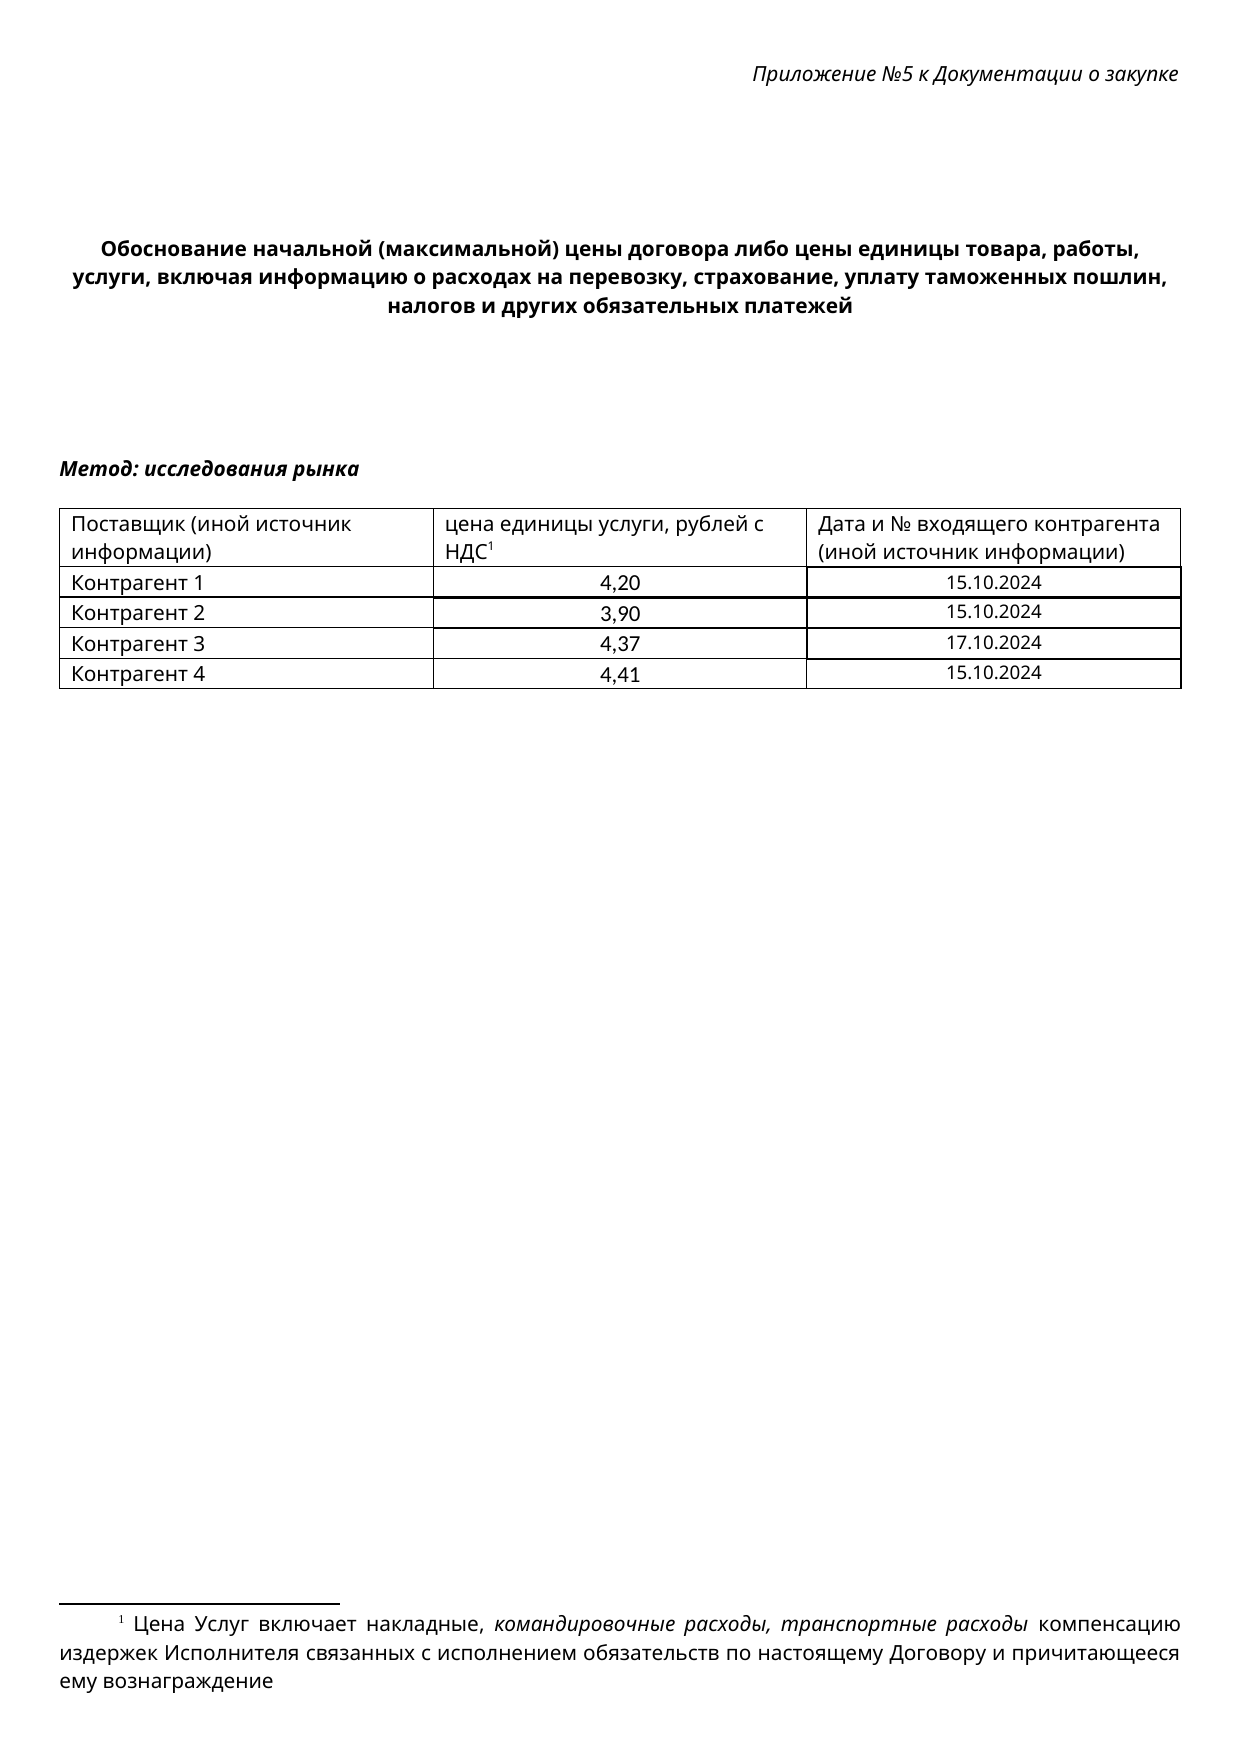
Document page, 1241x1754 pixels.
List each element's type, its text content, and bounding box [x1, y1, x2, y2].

list Приложение №5 к Документации о закупке [134, 59, 1181, 87]
table_header Поставщик (иной источник информации) [60, 509, 433, 566]
table_header Дата и № входящего контрагента (иной источник информации) [807, 509, 1180, 566]
table_header цена единицы услуги, рублей с НДС [434, 509, 806, 566]
table_cell 15.10.2024 [808, 568, 1180, 596]
table_cell Контрагент 1 [60, 567, 433, 596]
table_cell 3,90 [434, 599, 806, 627]
table_cell 17.10.2024 [808, 629, 1180, 657]
table_cell Контрагент 2 [60, 598, 433, 627]
table_cell 4,37 [434, 629, 806, 657]
text Метод: исследования рынка [59, 454, 1181, 483]
table_cell 4,41 [434, 659, 806, 688]
table_cell 4,20 [434, 567, 806, 596]
table_cell Контрагент 4 [60, 659, 433, 688]
text Обоснование начальной (максимальной) цены договора либо цены единицы товара, работы, услуги, включая информацию о расходах на перевозку, страхование, уплату таможенных пошлин, налогов и других обязательных платежей [59, 234, 1181, 319]
table_cell 15.10.2024 [808, 599, 1180, 627]
table_cell Контрагент 3 [60, 628, 433, 657]
table_cell 15.10.2024 [807, 660, 1180, 688]
